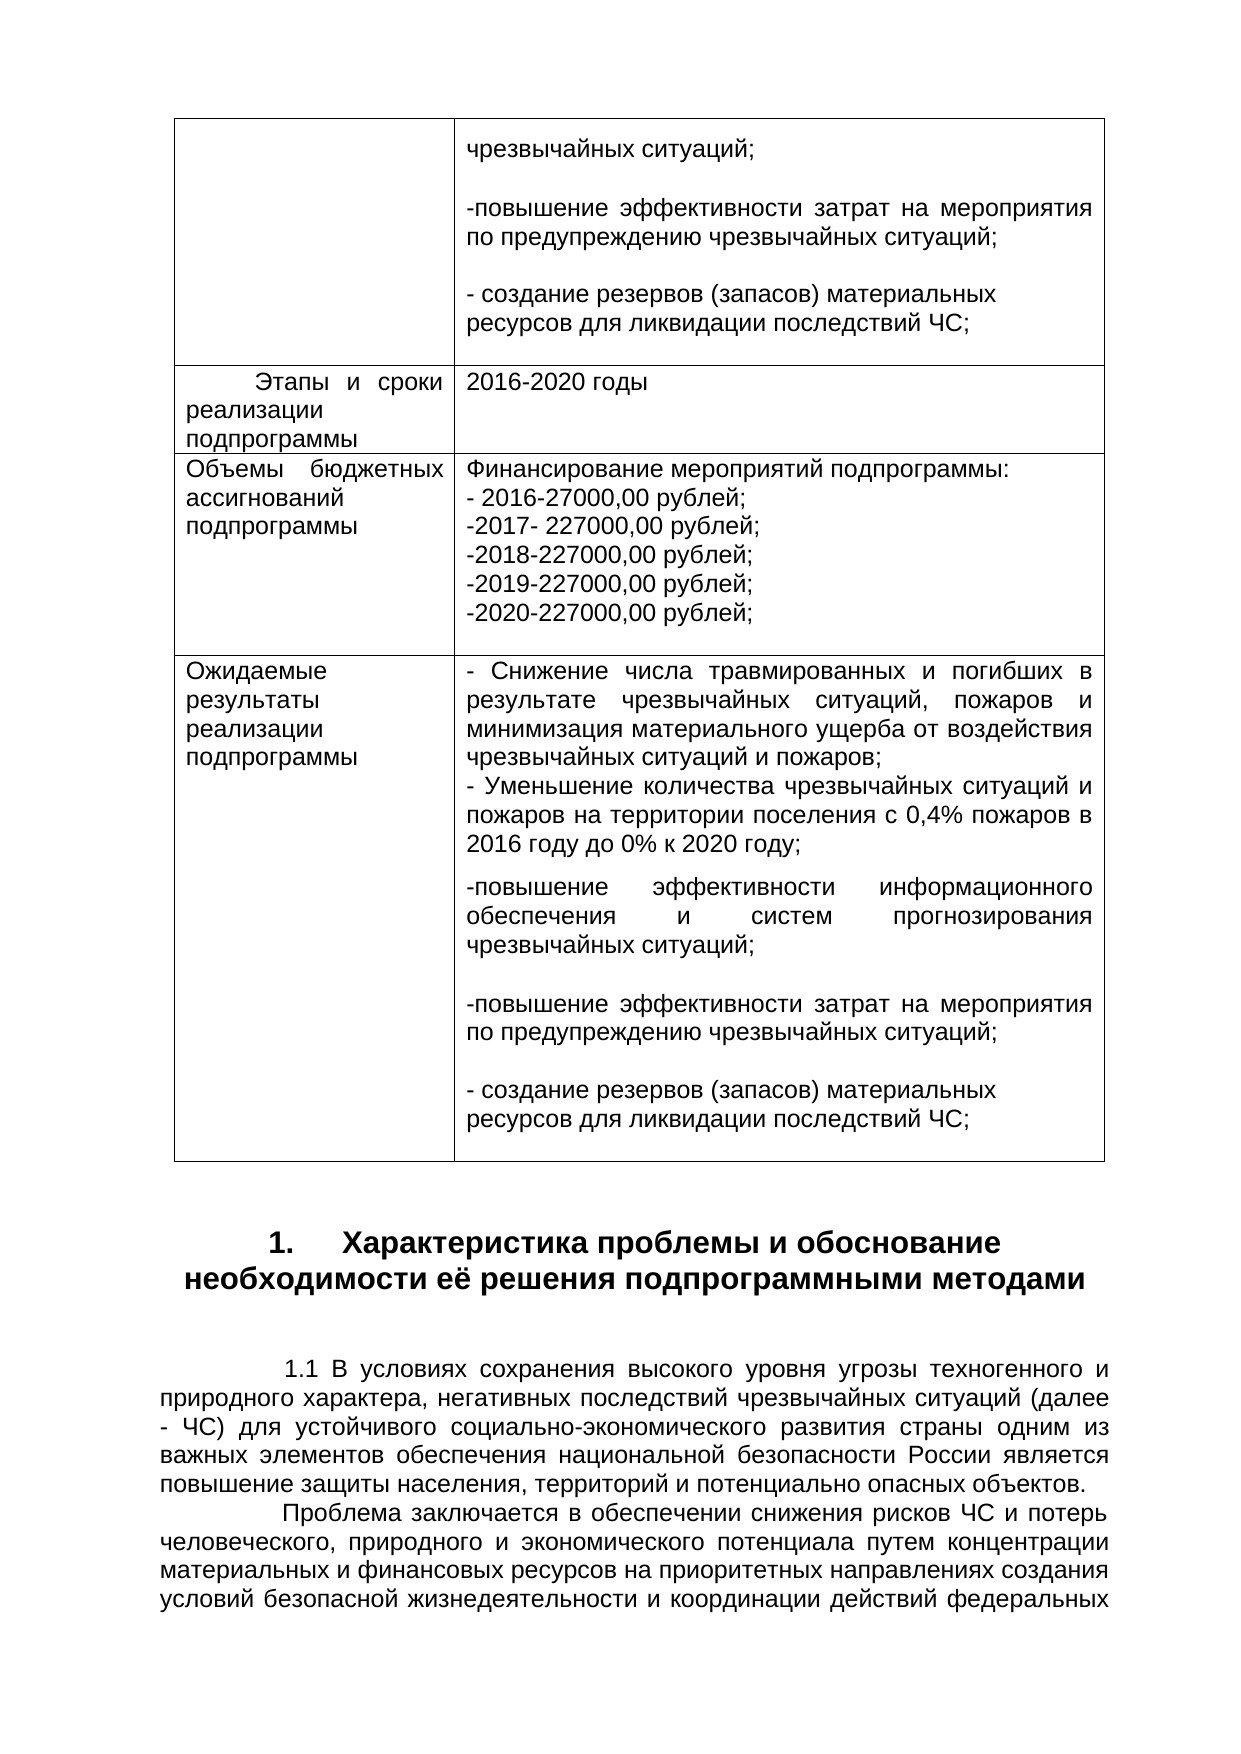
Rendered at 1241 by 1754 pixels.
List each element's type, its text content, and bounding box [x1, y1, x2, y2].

table_cell 2016-2020 годы [455, 366, 1104, 453]
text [159, 1498, 1110, 1613]
text 1.1 В условиях сохранения высокого уровня угрозы техногенного и природного характера, негативных последствий чрезвычайных ситуаций (далее - ЧС) для устойчивого социально-экономического развития страны одним из важных элементов обеспечения национальной безопасности России является повышение защиты населения, территорий и потенциально опасных объектов. [159, 1354, 1110, 1498]
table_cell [455, 119, 1104, 365]
table_cell Ожидаемые результаты реализации подпрограммы [175, 656, 454, 1161]
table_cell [175, 119, 454, 365]
table_cell - Снижение числа травмированных и погибших в результате чрезвычайных ситуаций, пожаров и минимизация материального ущерба от воздействия чрезвычайных ситуаций и пожаров; - Уменьшение количества чрезвычайных ситуаций и пожаров на территории поселения с 0,4% пожаров в 2016 году до 0% к 2020 году; -повышение эффективности информационного обеспечения и систем прогнозирования чрезвычайных ситуаций; -повышение эффективности затрат на мероприятия по предупреждению чрезвычайных ситуаций; - создание резервов (запасов) материальных ресурсов для ликвидации последствий ЧС; [455, 656, 1104, 1161]
table_cell Этапы и сроки реализации подпрограммы [175, 366, 454, 453]
table_cell Объемы бюджетных ассигнований подпрограммы [175, 454, 454, 655]
list Характеристика проблемы и обоснование необходимости её решения подпрограммными методами [159, 1224, 1110, 1296]
table_cell Финансирование мероприятий подпрограммы: - 2016-27000,00 рублей; -2017- 227000,00 рублей; -2018-227000,00 рублей; -2019-227000,00 рублей; -2020-227000,00 рублей; [455, 454, 1104, 655]
